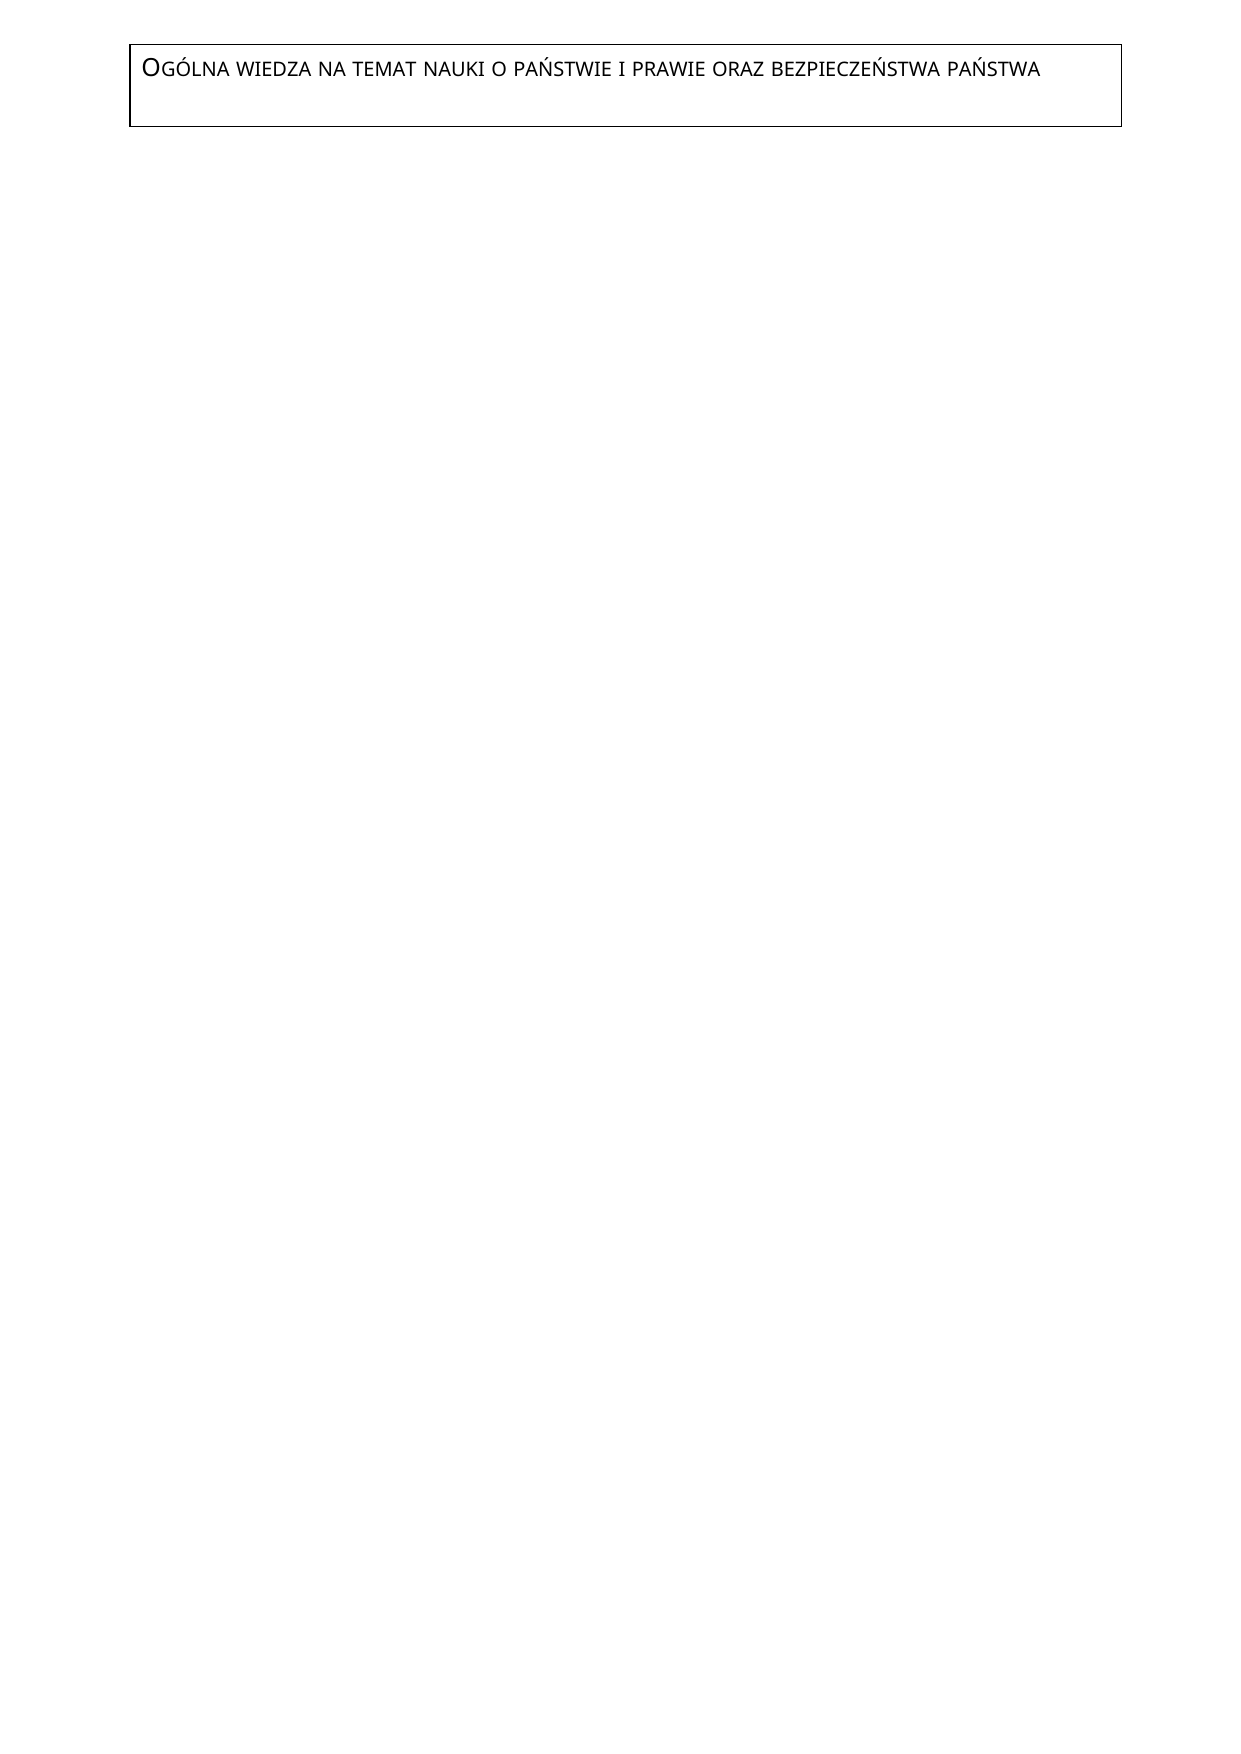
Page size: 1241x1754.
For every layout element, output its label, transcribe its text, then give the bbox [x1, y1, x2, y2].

table_header Ogólna wiedza na temat nauki o państwie i prawie oraz bezpieczeństwa państwa [131, 45, 1121, 126]
